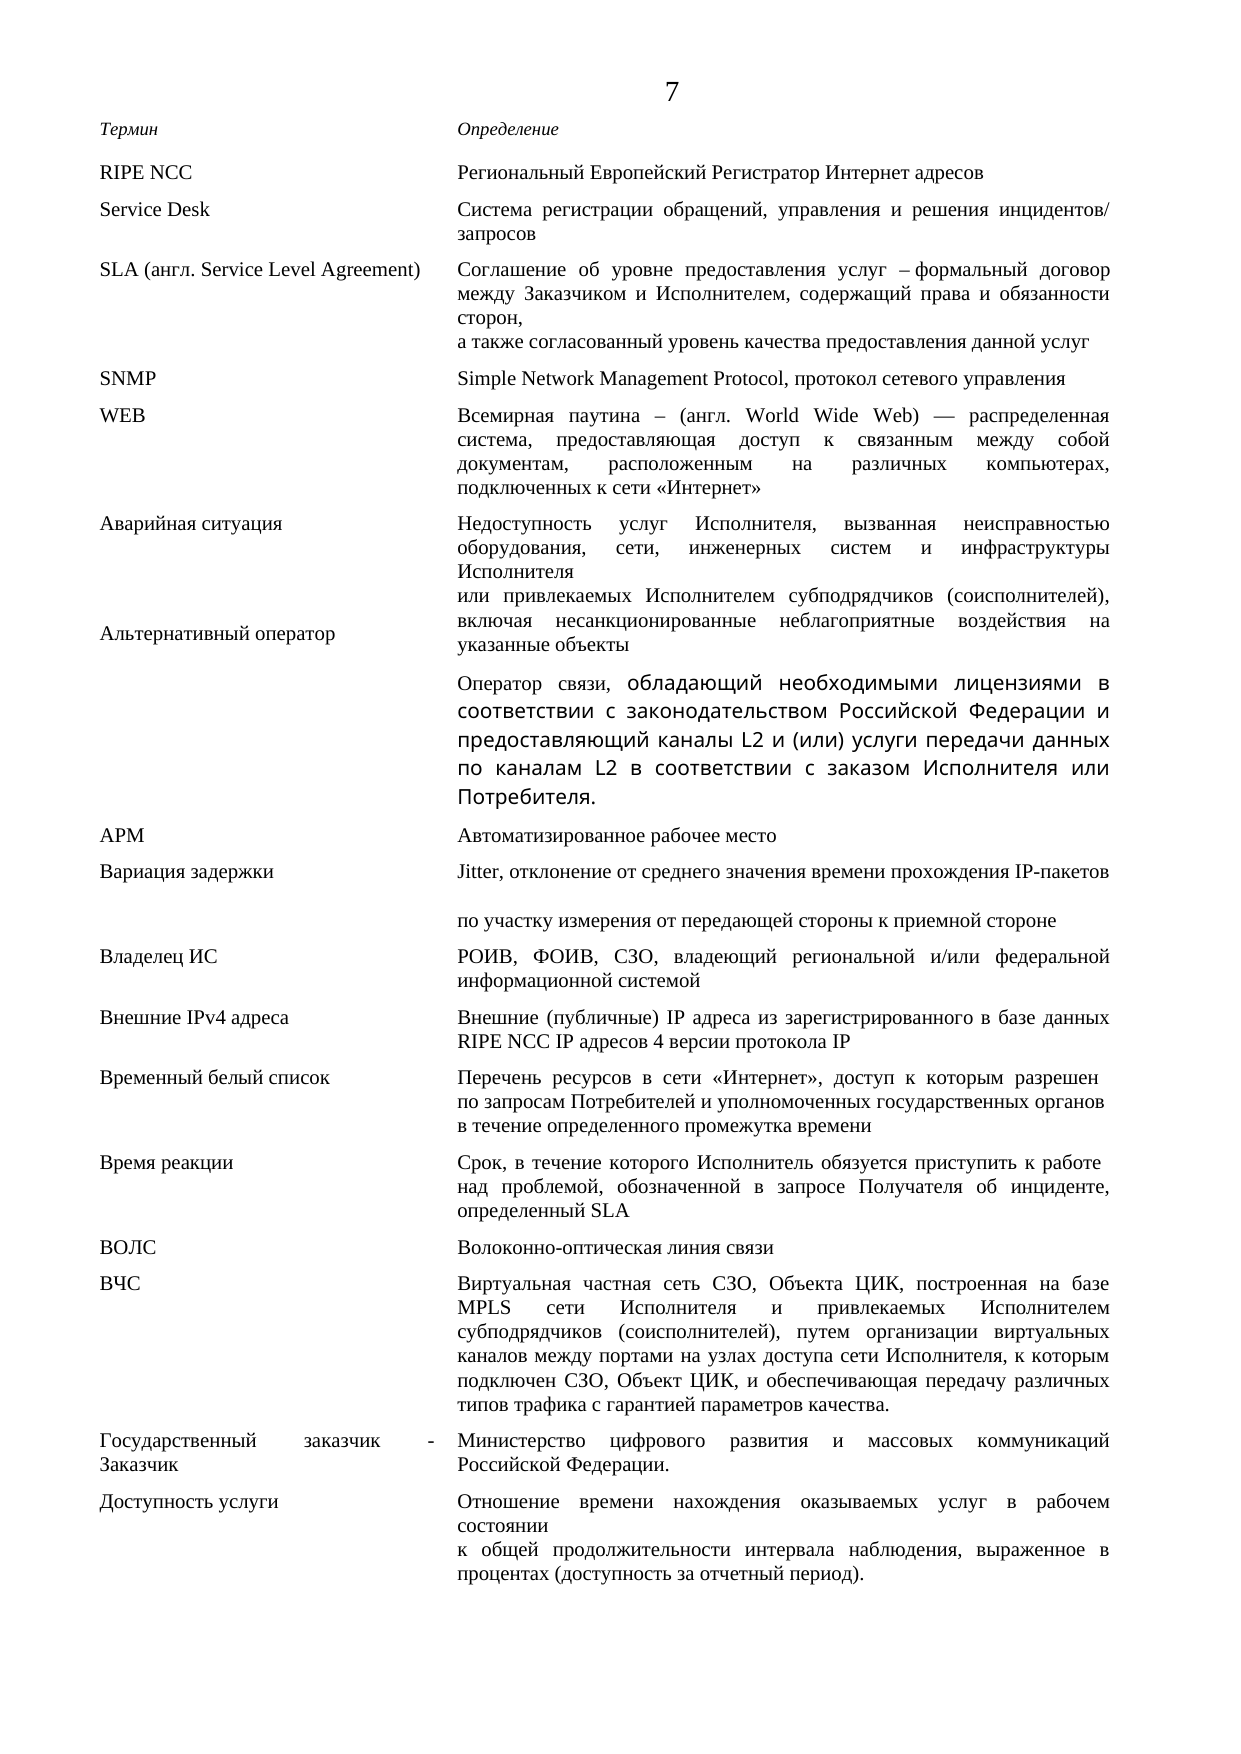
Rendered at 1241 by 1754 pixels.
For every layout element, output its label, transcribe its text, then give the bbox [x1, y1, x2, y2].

table_cell Вариация задержки [88, 859, 446, 944]
table_cell Доступность услуги [88, 1489, 446, 1597]
table_cell Срок, в течение которого Исполнитель обязуется приступить к работе над проблемой, обозначенной в запросе Получателя об инциденте, определенный SLA [446, 1150, 1122, 1235]
table_cell Владелец ИС [88, 944, 446, 1005]
table_cell SLA (англ. Service Level Agreement) [88, 257, 446, 366]
table_cell Виртуальная частная сеть СЗО, Объекта ЦИК, построенная на базе MPLS сети Исполнителя и привлекаемых Исполнителем субподрядчиков (соисполнителей), путем организации виртуальных каналов между портами на узлах доступа сети Исполнителя, к которым подключен СЗО, Объект ЦИК, и обеспечивающая передачу различных типов трафика с гарантией параметров качества. [446, 1271, 1122, 1428]
table_cell ВОЛС [88, 1235, 446, 1271]
table_cell Государственный заказчик - Заказчик [88, 1428, 446, 1489]
table_cell Cоглашение об уровне предоставления услуг – формальный договор между Заказчиком и Исполнителем, содержащий права и обязанности сторон, а также согласованный уровень качества предоставления данной услуг [446, 257, 1122, 366]
table_cell Автоматизированное рабочее место [446, 823, 1122, 859]
table_cell Аварийная ситуация Альтернативный оператор [88, 511, 446, 823]
table_cell WEB [88, 403, 446, 511]
table_cell Jitter, отклонение от среднего значения времени прохождения IP-пакетов по участку измерения от передающей стороны к приемной стороне [446, 859, 1122, 944]
table_cell RIPE NCC Service Desk [88, 160, 446, 257]
table_cell Недоступность услуг Исполнителя, вызванная неисправностью оборудования, сети, инженерных систем и инфраструктуры Исполнителя или привлекаемых Исполнителем субподрядчиков (соисполнителей), включая несанкционированные неблагоприятные воздействия на указанные объекты Оператор связи, обладающий необходимыми лицензиями в соответствии с законодательством Российской Федерации и предоставляющий каналы L2 и (или) услуги передачи данных по каналам L2 в соответствии с заказом Исполнителя или Потребителя. [446, 511, 1122, 823]
table_cell Внешние (публичные) IP адреса из зарегистрированного в базе данных RIPE NCC IP адресов 4 версии протокола IP [446, 1005, 1122, 1065]
table_cell Отношение времени нахождения оказываемых услуг в рабочем состоянии к общей продолжительности интервала наблюдения, выраженное в процентах (доступность за отчетный период). [446, 1489, 1122, 1597]
table_cell Волоконно-оптическая линия связи [446, 1235, 1122, 1271]
table_cell Перечень ресурсов в сети «Интернет», доступ к которым разрешен по запросам Потребителей и уполномоченных государственных органов в течение определенного промежутка времени [446, 1065, 1122, 1150]
table_cell Министерство цифрового развития и массовых коммуникаций Российской Федерации. [446, 1428, 1122, 1489]
table_header Термин [88, 118, 446, 160]
table_cell Simple Network Management Protocol, протокол сетевого управления [446, 366, 1122, 402]
table_cell Всемирная паутина – (англ. World Wide Web) — распределенная система, предоставляющая доступ к связанным между собой документам, расположенным на различных компьютерах, подключенных к сети «Интернет» [446, 403, 1122, 511]
table_header Определение [446, 118, 1122, 160]
table_cell Внешние IPv4 адреса [88, 1005, 446, 1065]
table_cell Региональный Европейский Регистратор Интернет адресов Система регистрации обращений, управления и решения инцидентов/ запросов [446, 160, 1122, 257]
table_cell Время реакции [88, 1150, 446, 1235]
table_cell SNMP [88, 366, 446, 402]
table_cell АРМ [88, 823, 446, 859]
table_cell ВЧС [88, 1271, 446, 1428]
table_cell Временный белый список [88, 1065, 446, 1150]
table_cell РОИВ, ФОИВ, СЗО, владеющий региональной и/или федеральной информационной системой [446, 944, 1122, 1005]
